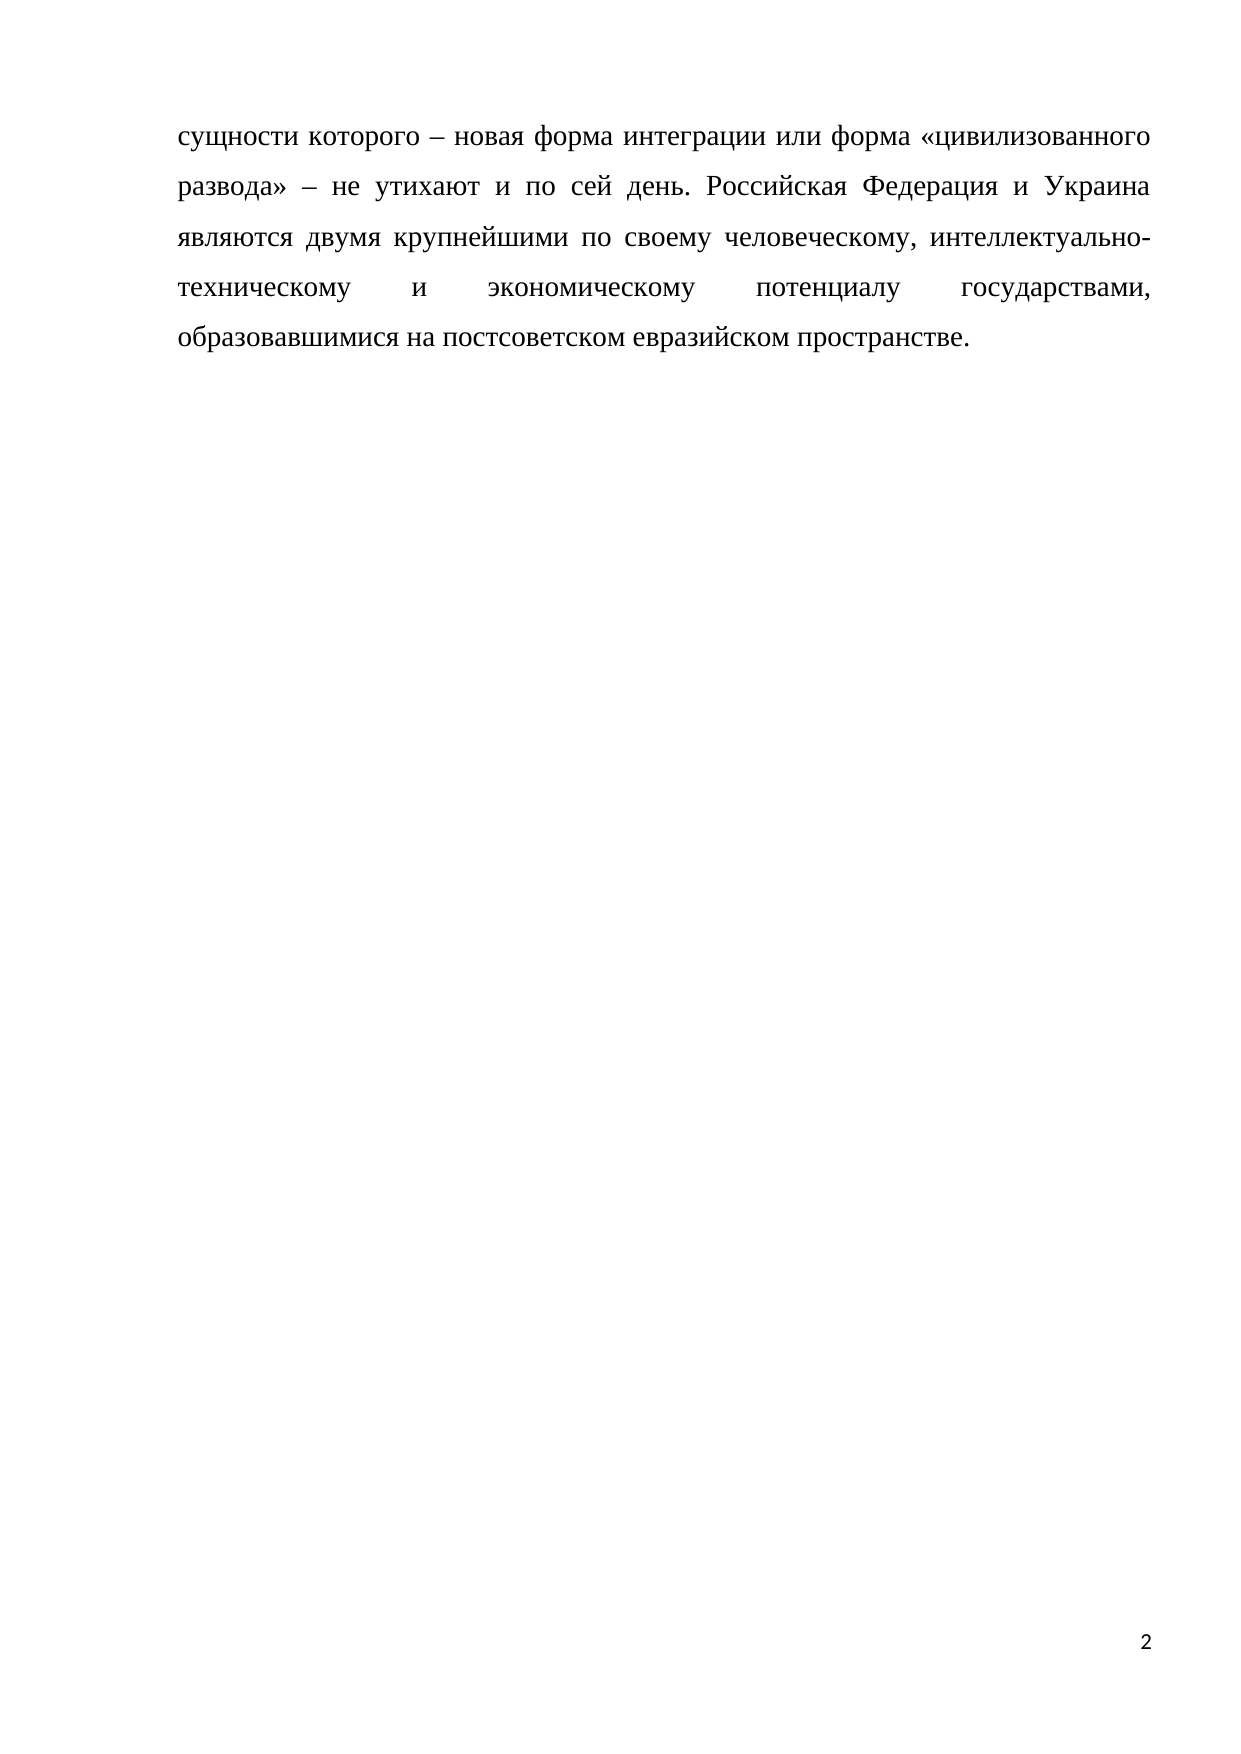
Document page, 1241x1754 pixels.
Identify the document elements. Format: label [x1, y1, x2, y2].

text [177, 118, 1152, 353]
